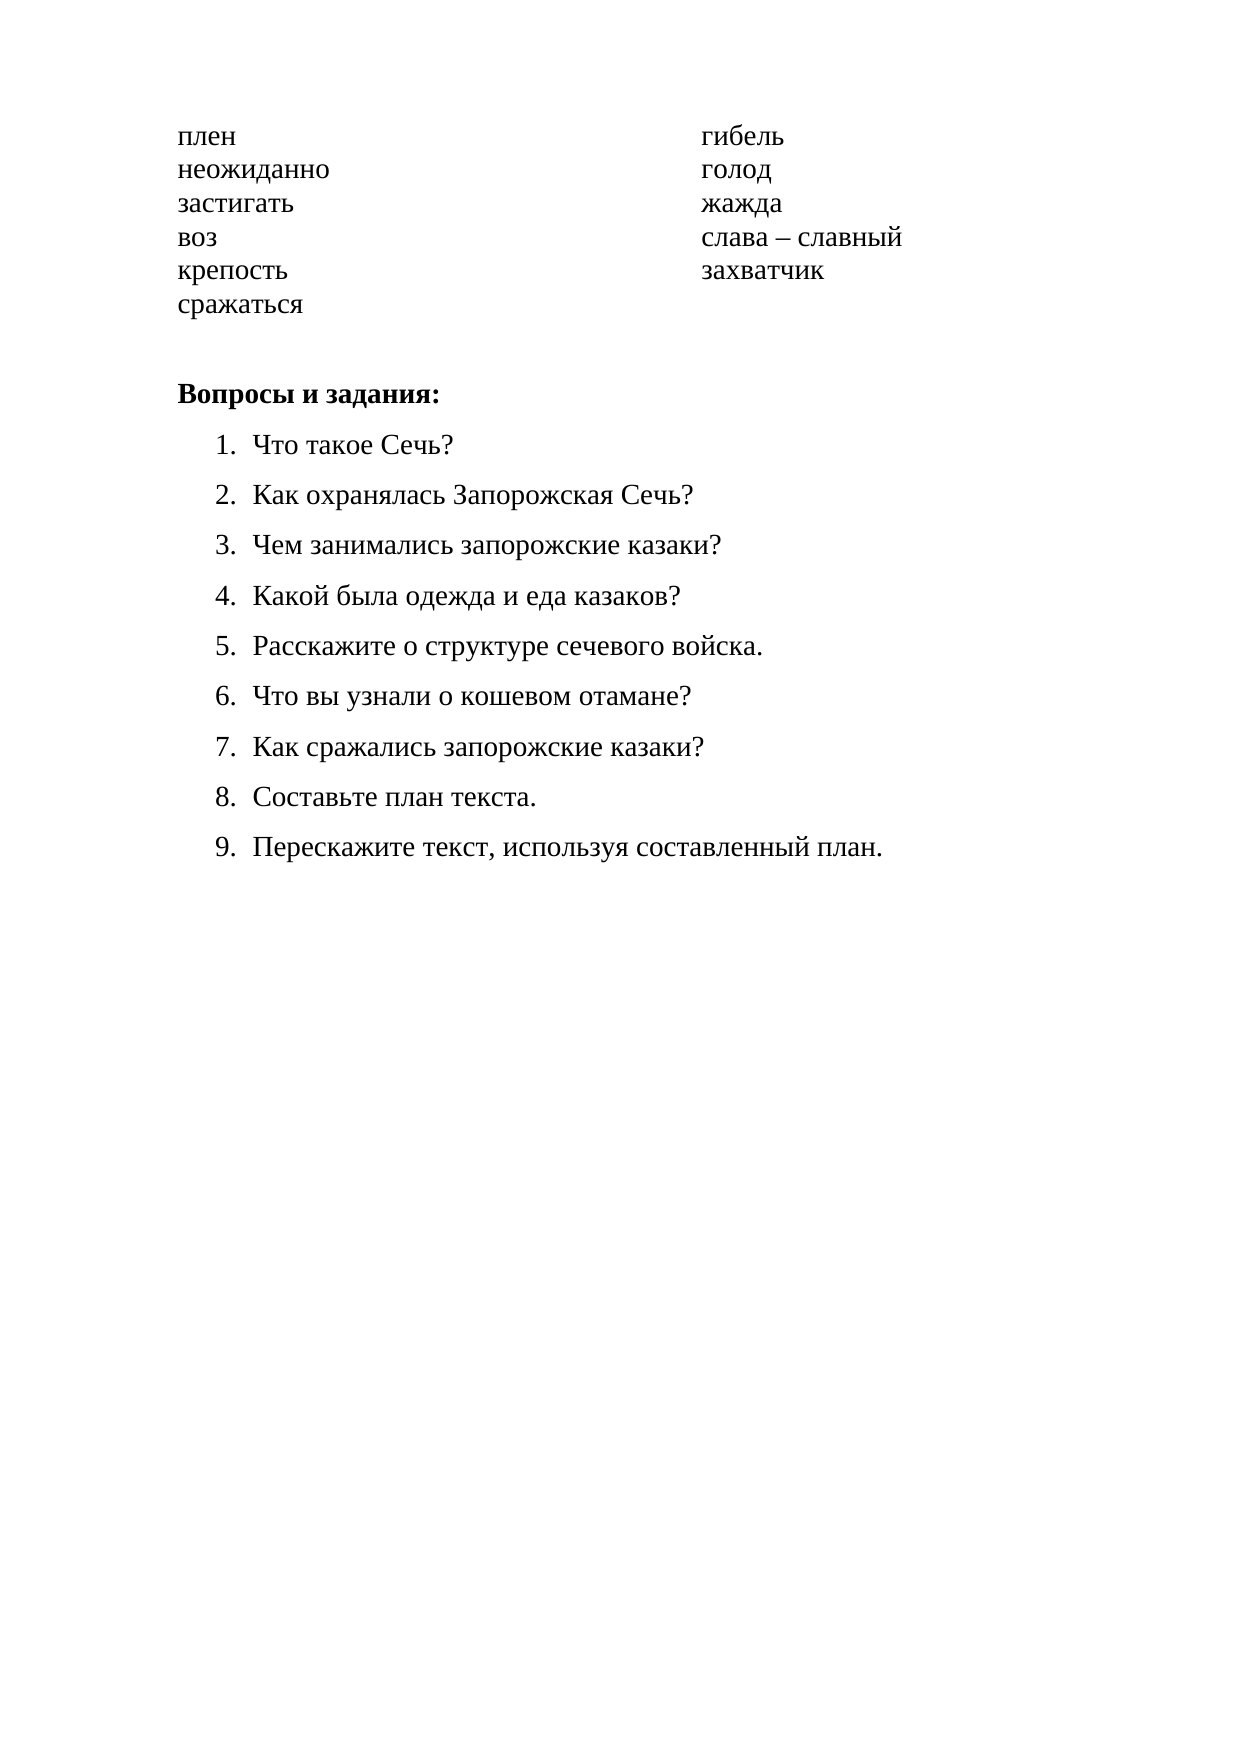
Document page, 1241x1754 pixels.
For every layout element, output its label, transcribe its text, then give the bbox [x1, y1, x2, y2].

text застигать [177, 185, 627, 219]
list Какой была одежда и еда казаков? [215, 578, 1152, 611]
text крепость [177, 252, 627, 286]
list Чем занимались запорожские казаки? [215, 527, 1152, 561]
list Что такое Сечь? [215, 427, 1152, 460]
list Что вы узнали о кошевом отамане? [215, 678, 1152, 712]
text захватчик [701, 252, 1152, 286]
list Как сражались запорожские казаки? [215, 729, 1152, 762]
list Расскажите о структуре сечевого войска. [215, 628, 1152, 662]
text жажда [701, 185, 1152, 219]
text гибель [701, 118, 1152, 152]
text сражаться [177, 286, 627, 319]
text слава – славный [701, 219, 1152, 252]
list Составьте план текста. [215, 779, 1152, 813]
text плен [177, 118, 627, 152]
list Перескажите текст, используя составленный план. [215, 829, 1152, 863]
text воз [177, 219, 627, 252]
text голод [701, 152, 1152, 185]
text неожиданно [177, 152, 627, 185]
list Как охранялась Запорожская Сечь? [215, 477, 1152, 511]
text Вопросы и задания: [177, 377, 1152, 410]
